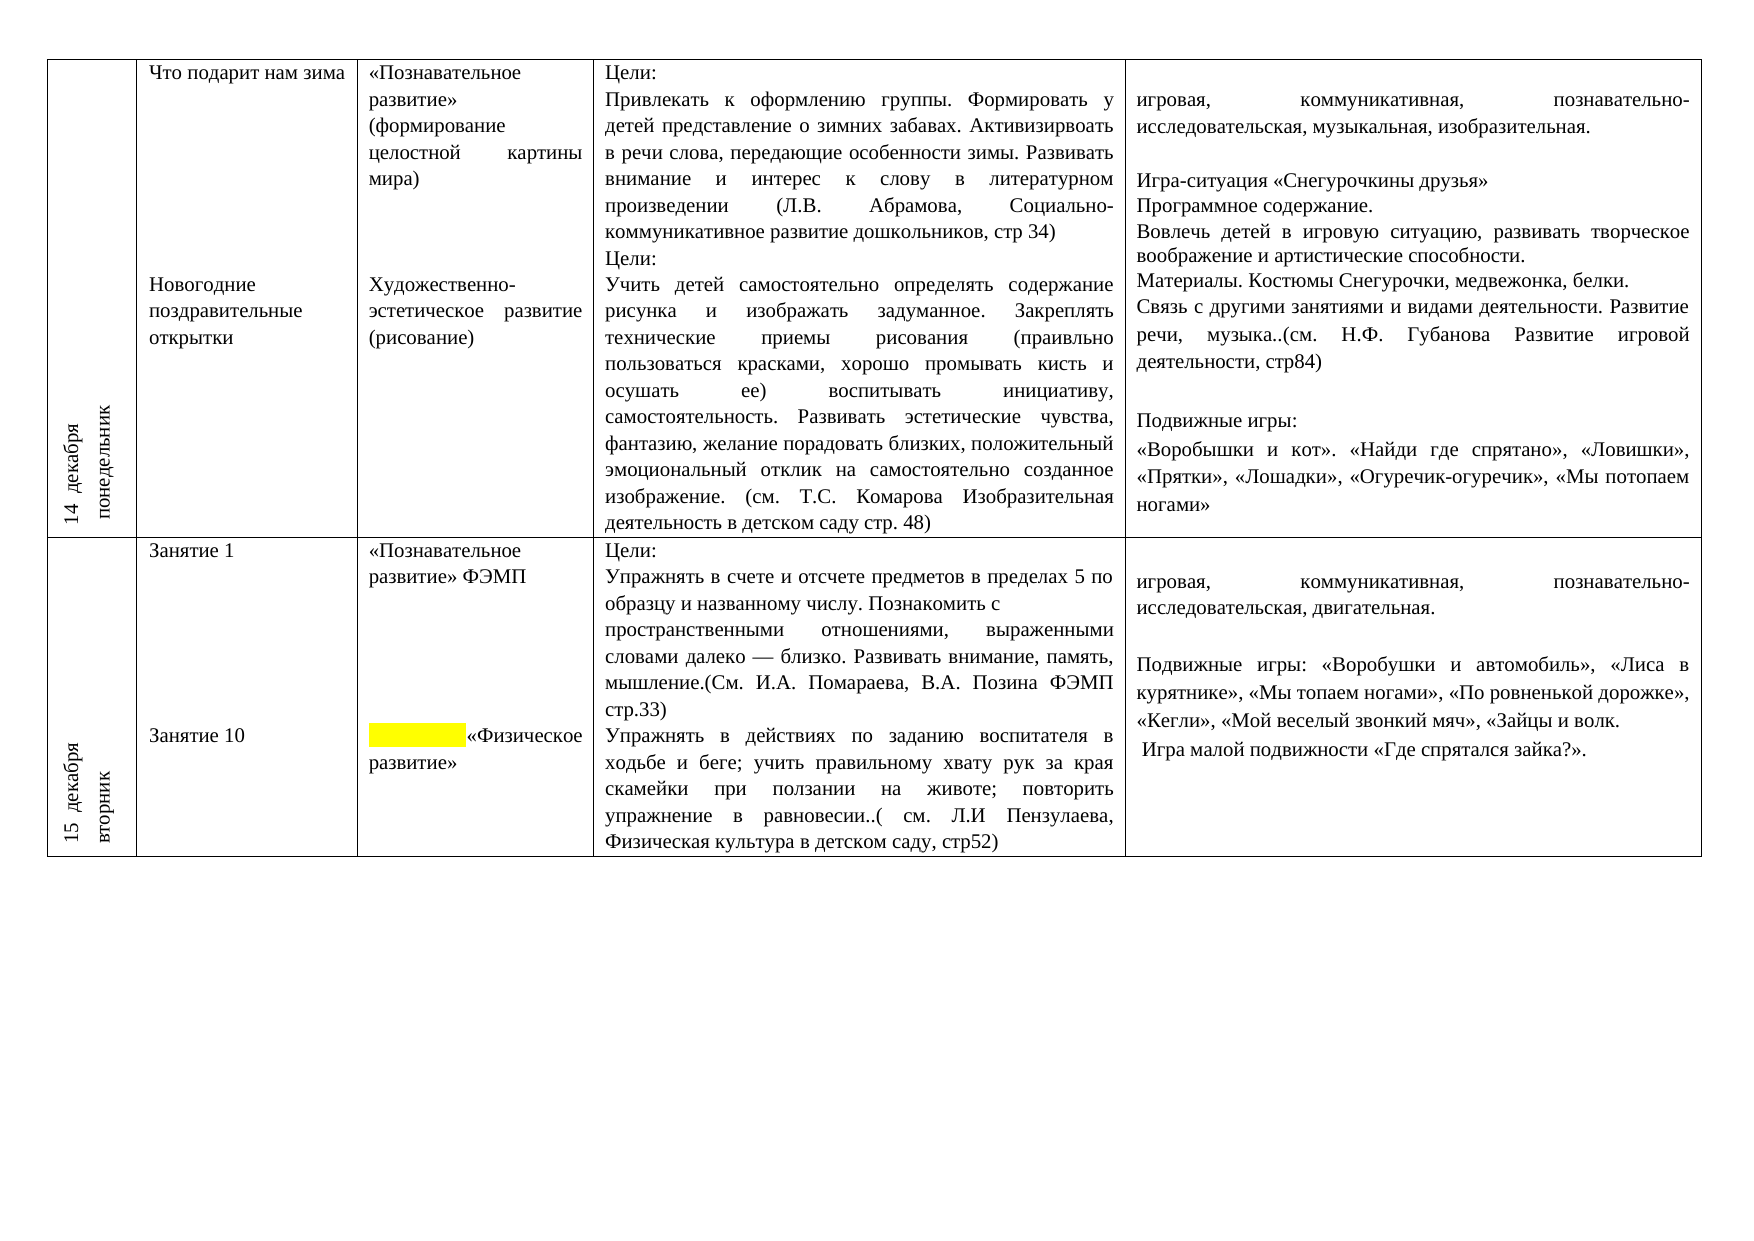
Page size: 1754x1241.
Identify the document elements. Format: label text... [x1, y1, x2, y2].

table_cell 14 декабря понедельник [48, 60, 136, 537]
table_cell «Познавательное развитие» ФЭМП «Физическое развитие» [358, 538, 593, 856]
table_cell игровая, коммуникативная, познавательно-исследовательская, двигательная. Подвижные игры: «Воробушки и автомобиль», «Лиса в курятнике», «Мы топаем ногами», «По ровненькой дорожке», «Кегли», «Мой веселый звонкий мяч», «Зайцы и волк. Игра малой подвижности «Где спрятался зайка?». [1126, 538, 1701, 856]
table_cell игровая, коммуникативная, познавательно-исследовательская, музыкальная, изобразительная. Игра-ситуация «Снегурочкины друзья» Программное содержание. Вовлечь детей в игровую ситуацию, развивать творческое воображение и артистические способности. Материалы. Костюмы Снегурочки, медвежонка, белки. Связь с другими занятиями и видами деятельности. Развитие речи, музыка..(см. Н.Ф. Губанова Развитие игровой деятельности, стр84) Подвижные игры: «Воробышки и кот». «Найди где спрятано», «Ловишки», «Прятки», «Лошадки», «Огуречик-огуречик», «Мы потопаем ногами» [1126, 60, 1701, 537]
table_cell Цели: Упражнять в счете и отсчете предметов в пределах 5 по образцу и названному числу. Познакомить с пространственными отношениями, выраженными словами далеко — близко. Развивать внимание, память, мышление.(См. И.А. Помараева, В.А. Позина ФЭМП стр.33) Упражнять в действиях по заданию воспитателя в ходьбе и беге; учить правильному хвату рук за края скамейки при ползании на животе; повторить упражнение в равновесии..( см. Л.И Пензулаева, Физическая культура в детском саду, стр52) [594, 538, 1125, 856]
table_cell 15 декабря вторник [48, 538, 136, 856]
table_cell Цели: Привлекать к оформлению группы. Формировать у детей представление о зимних забавах. Активизирвоать в речи слова, передающие особенности зимы. Развивать внимание и интерес к слову в литературном произведении (Л.В. Абрамова, Социально-коммуникативное развитие дошкольников, стр 34) Цели: Учить детей самостоятельно определять содержание рисунка и изображать задуманное. Закреплять технические приемы рисования (праивльно пользоваться красками, хорошо промывать кисть и осушать ее) воспитывать инициативу, самостоятельность. Развивать эстетические чувства, фантазию, желание порадовать близких, положительный эмоциональный отклик на самостоятельно созданное изображение. (см. Т.С. Комарова Изобразительная деятельность в детском саду стр. 48) [594, 60, 1125, 537]
table_cell Что подарит нам зима Новогодние поздравительные открытки [137, 60, 357, 537]
table_cell Занятие 1 Занятие 10 [137, 538, 357, 856]
table_cell «Познавательное развитие» (формирование целостной картины мира) Художественно-эстетическое развитие (рисование) [358, 60, 593, 537]
